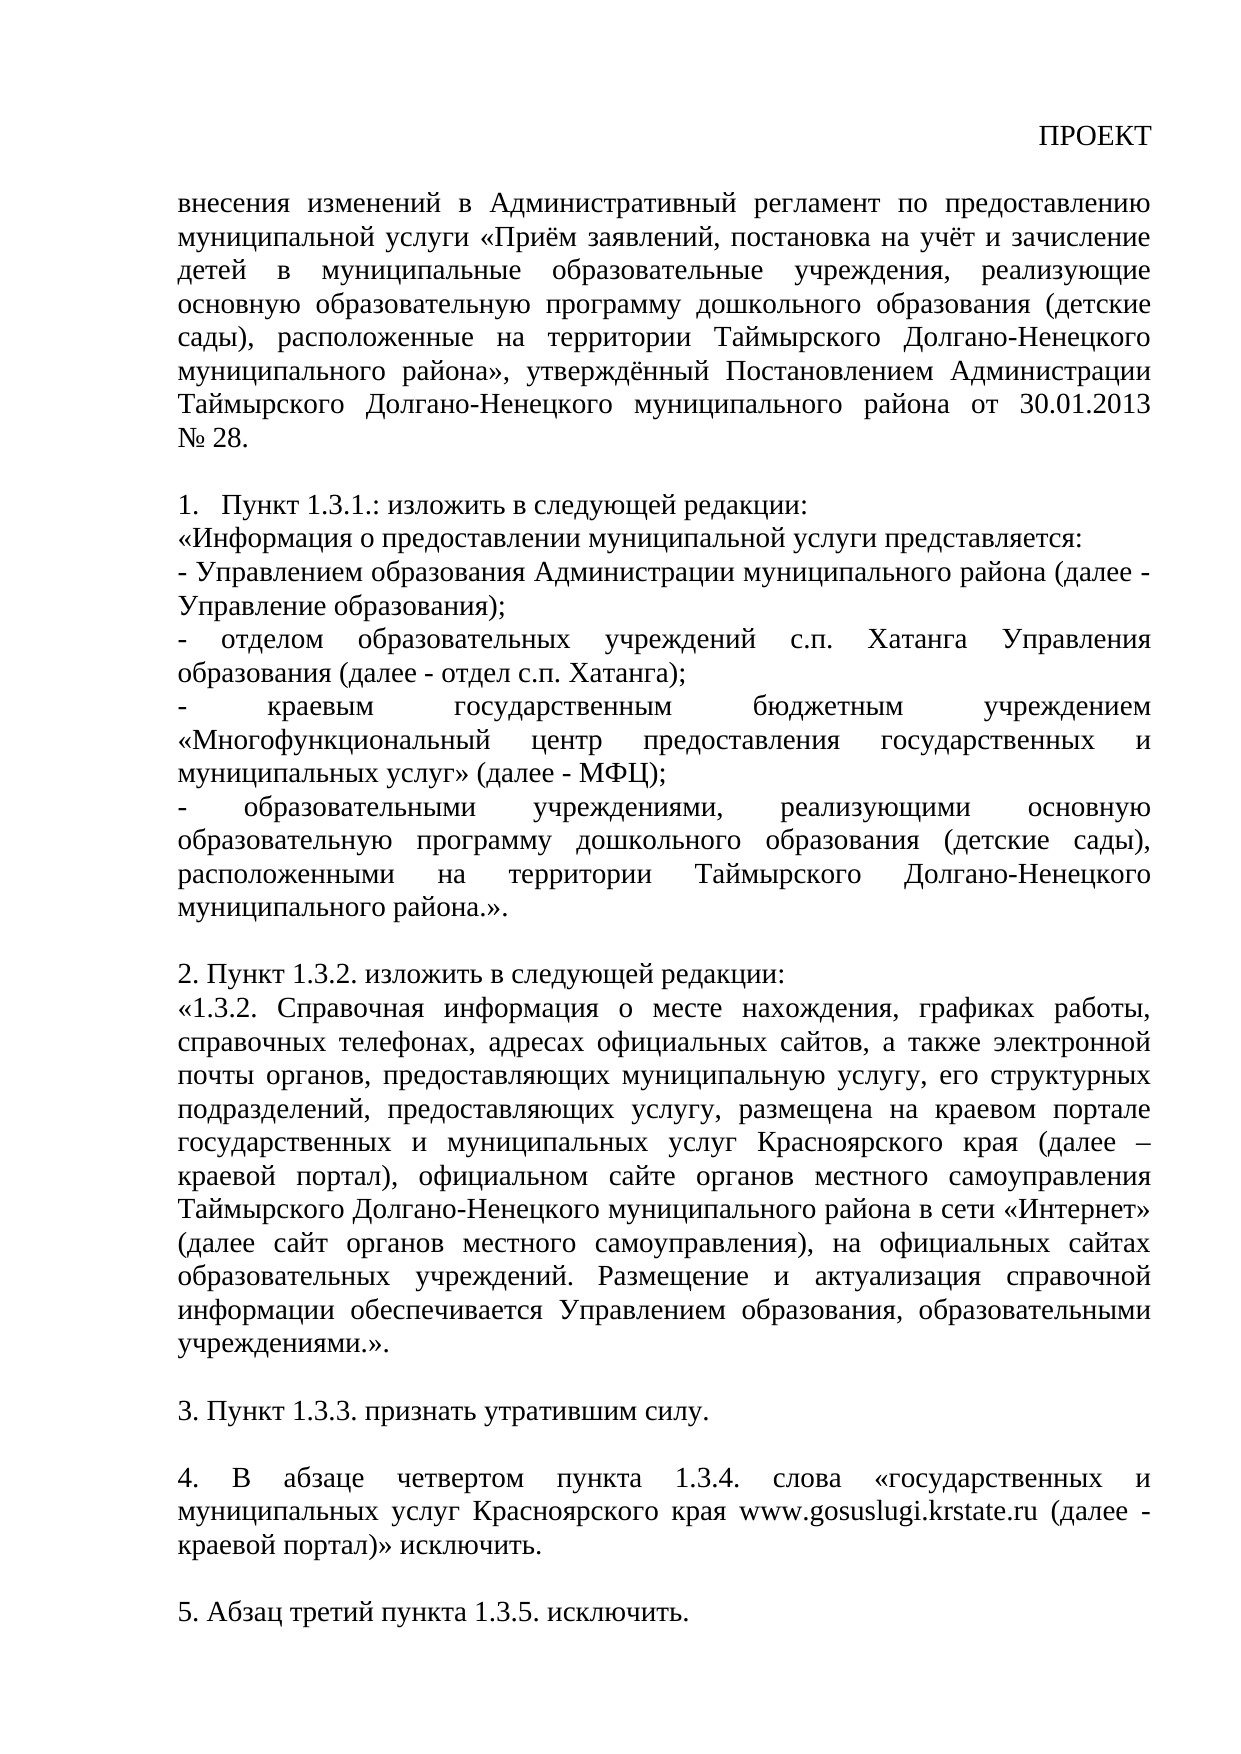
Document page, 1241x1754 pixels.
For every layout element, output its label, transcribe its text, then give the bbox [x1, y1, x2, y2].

text 4. В абзаце четвертом пункта 1.3.4. слова «государственных и муниципальных услуг Красноярского края www.gosuslugi.krstate.ru (далее - краевой портал)» исключить. [177, 1460, 1152, 1560]
text ПРОЕКТ [177, 118, 1152, 152]
text - отделом образовательных учреждений с.п. Хатанга Управления образования (далее - отдел с.п. Хатанга); [177, 621, 1152, 688]
text - образовательными учреждениями, реализующими основную образовательную программу дошкольного образования (детские сады), расположенными на территории Таймырского Долгано-Ненецкого муниципального района.». [177, 789, 1152, 923]
text 3. Пункт 1.3.3. признать утратившим силу. [177, 1393, 1152, 1426]
text «1.3.2. Справочная информация о месте нахождения, графиках работы, справочных телефонах, адресах официальных сайтов, а также электронной почты органов, предоставляющих муниципальную услугу, его структурных подразделений, предоставляющих услугу, размещена на краевом портале государственных и муниципальных услуг Красноярского края (далее – краевой портал), официальном сайте органов местного самоуправления Таймырского Долгано-Ненецкого муниципального района в сети «Интернет» (далее сайт органов местного самоуправления), на официальных сайтах образовательных учреждений. Размещение и актуализация справочной информации обеспечивается Управлением образования, образовательными учреждениями.». [177, 990, 1152, 1359]
text внесения изменений в Административный регламент по предоставлению муниципальной услуги «Приём заявлений, постановка на учёт и зачисление детей в муниципальные образовательные учреждения, реализующие основную образовательную программу дошкольного образования (детские сады), расположенные на территории Таймырского Долгано-Ненецкого муниципального района», утверждённый Постановлением Администрации Таймырского Долгано-Ненецкого муниципального района от 30.01.2013 № 28. [177, 185, 1152, 453]
text - Управлением образования Администрации муниципального района (далее - Управление образования); [177, 554, 1152, 621]
text 2. Пункт 1.3.2. изложить в следующей редакции: [177, 957, 1152, 990]
text 5. Абзац третий пункта 1.3.5. исключить. [177, 1594, 1152, 1627]
text - краевым государственным бюджетным учреждением «Многофункциональный центр предоставления государственных и муниципальных услуг» (далее - МФЦ); [177, 688, 1152, 789]
text «Информация о предоставлении муниципальной услуги представляется: [177, 521, 1152, 554]
text 1. Пункт 1.3.1.: изложить в следующей редакции: [177, 487, 1152, 521]
